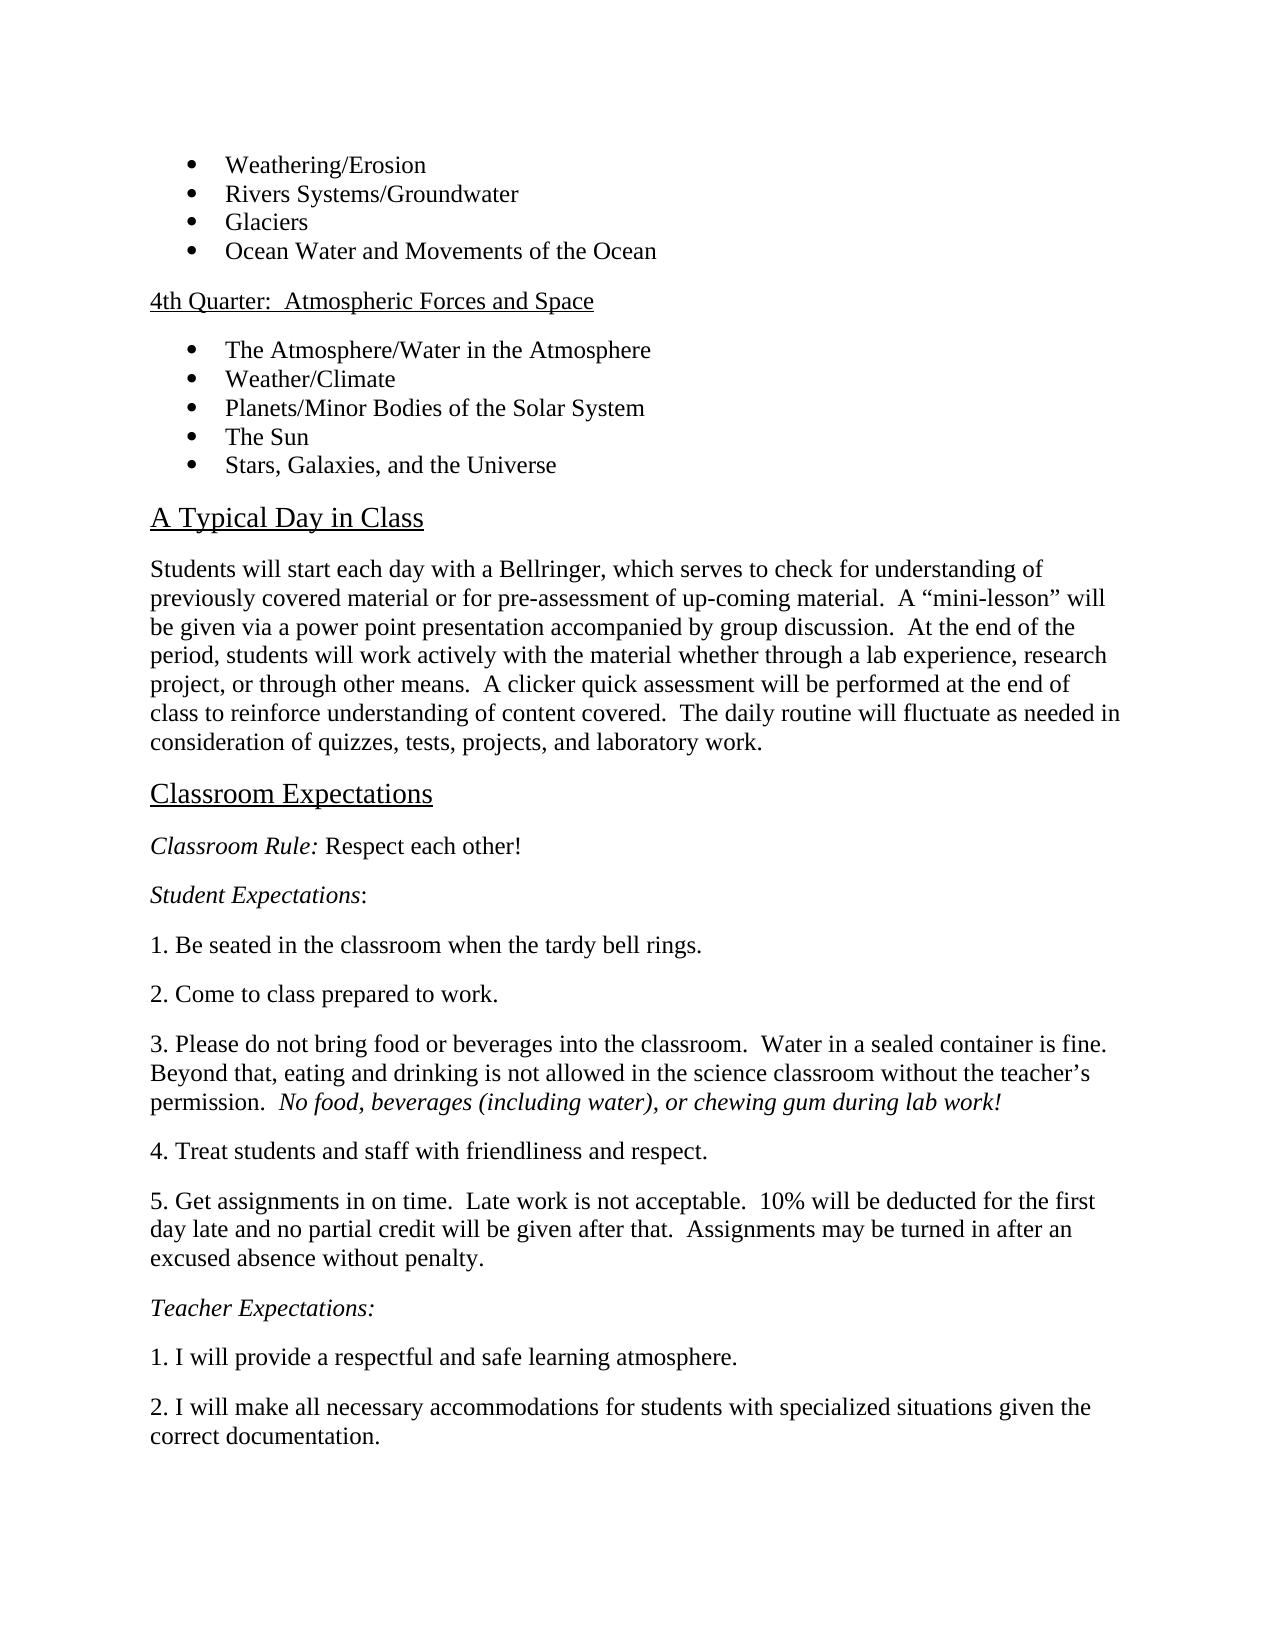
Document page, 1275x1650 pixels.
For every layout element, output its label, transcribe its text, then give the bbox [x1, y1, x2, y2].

text A Typical Day in Class [150, 500, 1125, 533]
list Glaciers [187, 207, 1125, 236]
text 1. Be seated in the classroom when the tardy bell rings. [150, 930, 1125, 959]
text Classroom Rule: Respect each other! [150, 831, 1125, 859]
list Weathering/Erosion [187, 150, 1125, 179]
text 2. I will make all necessary accommodations for students with specialized situations given the correct documentation. [150, 1392, 1125, 1449]
text Teacher Expectations: [150, 1293, 1125, 1322]
list Planets/Minor Bodies of the Solar System [187, 393, 1125, 422]
text Classroom Expectations [150, 776, 1125, 810]
text 3. Please do not bring food or beverages into the classroom. Water in a sealed container is fine. Beyond that, eating and drinking is not allowed in the science classroom without the teacher’s permission. No food, beverages (including water), or chewing gum during lab work! [150, 1029, 1125, 1115]
list Stars, Galaxies, and the Universe [187, 450, 1125, 479]
text 4th Quarter: Atmospheric Forces and Space [150, 286, 1125, 314]
list Ocean Water and Movements of the Ocean [187, 236, 1125, 265]
text 1. I will provide a respectful and safe learning atmosphere. [150, 1342, 1125, 1371]
list The Sun [187, 422, 1125, 450]
list The Atmosphere/Water in the Atmosphere [187, 335, 1125, 364]
text 5. Get assignments in on time. Late work is not acceptable. 10% will be deducted for the first day late and no partial credit will be given after that. Assignments may be turned in after an excused absence without penalty. [150, 1186, 1125, 1272]
text 2. Come to class prepared to work. [150, 979, 1125, 1008]
list Weather/Climate [187, 364, 1125, 393]
text Student Expectations: [150, 880, 1125, 909]
list Rivers Systems/Groundwater [187, 179, 1125, 207]
text 4. Treat students and staff with friendliness and respect. [150, 1136, 1125, 1165]
text Students will start each day with a Bellringer, which serves to check for understanding of previously covered material or for pre-assessment of up-coming material. A “mini-lesson” will be given via a power point presentation accompanied by group discussion. At the end of the period, students will work actively with the material whether through a lab experience, research project, or through other means. A clicker quick assessment will be performed at the end of class to reinforce understanding of content covered. The daily routine will fluctuate as needed in consideration of quizzes, tests, projects, and laboratory work. [150, 554, 1125, 756]
